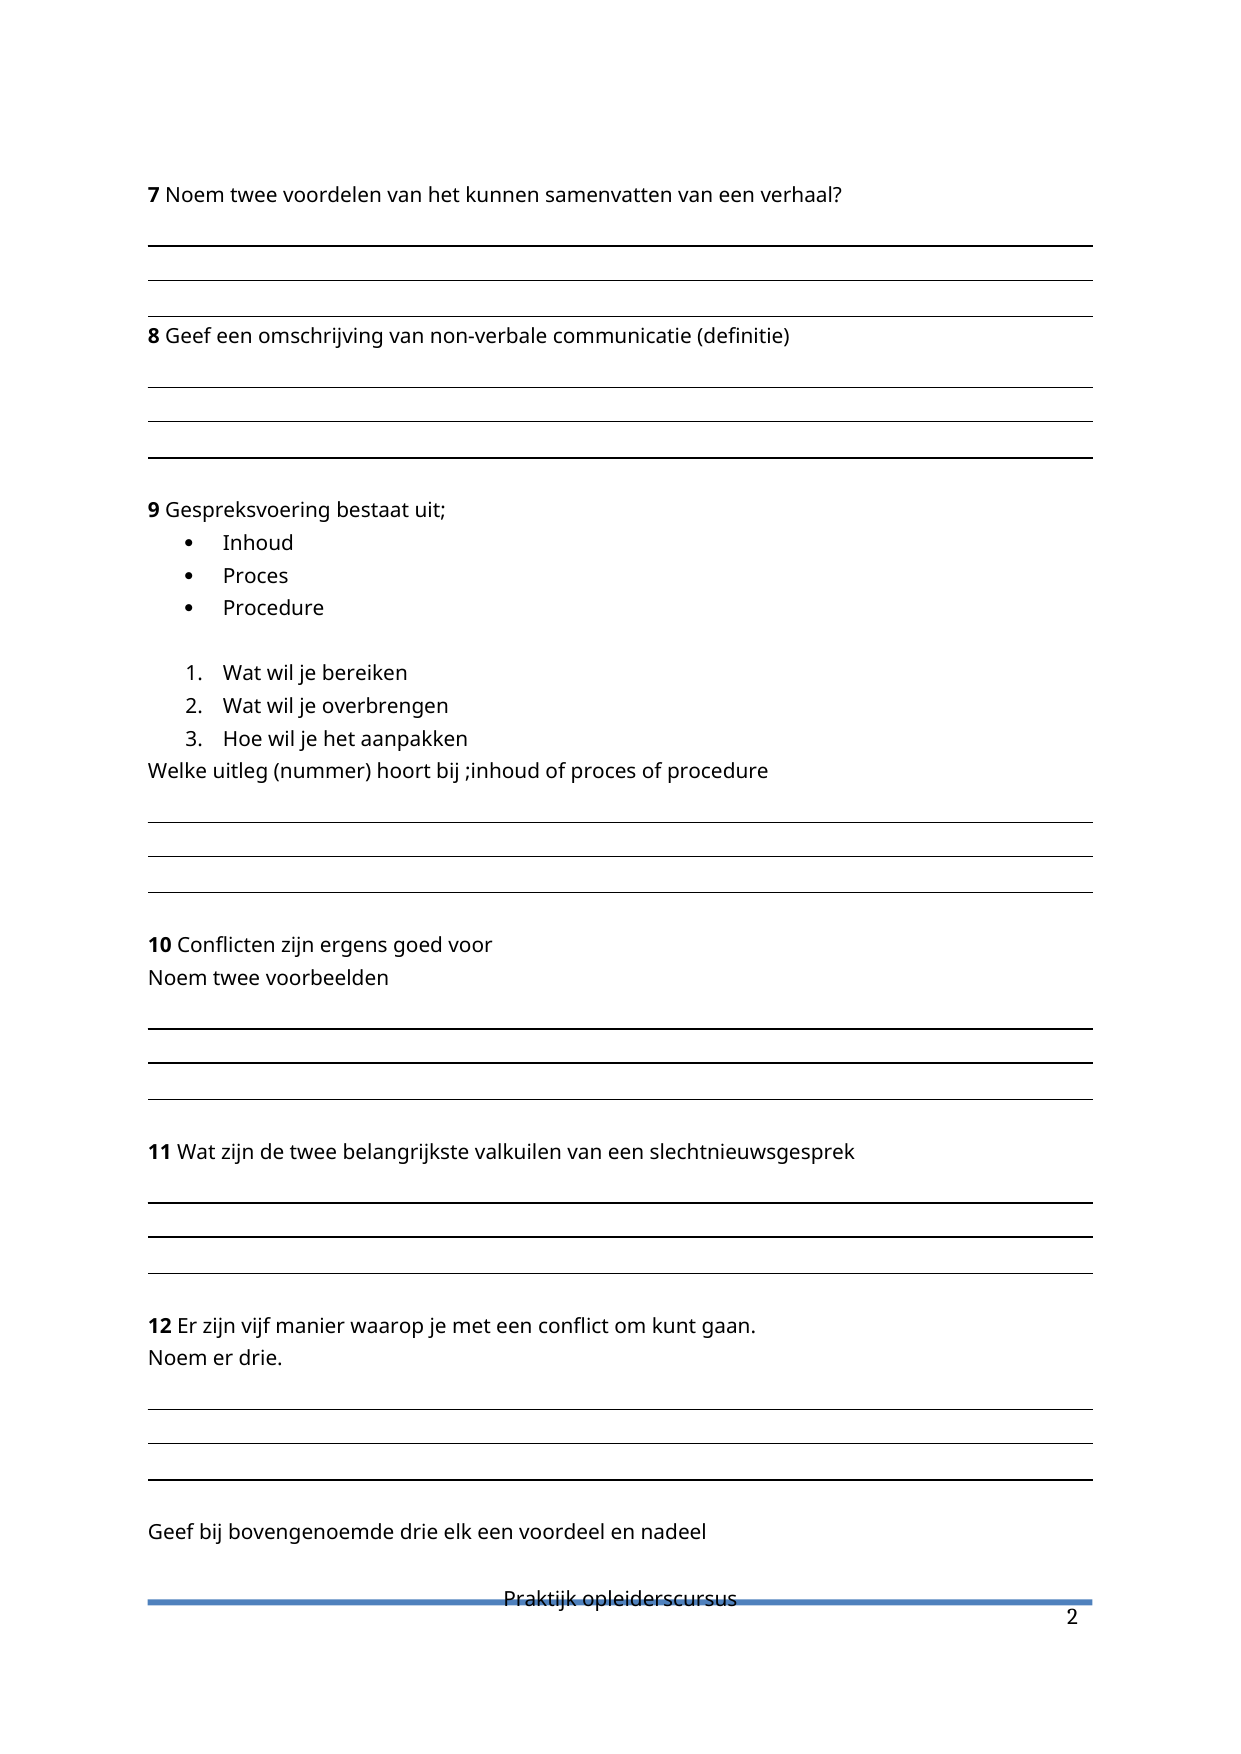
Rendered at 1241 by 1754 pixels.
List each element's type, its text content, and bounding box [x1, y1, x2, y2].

text Noem er drie. [148, 1343, 1093, 1372]
list Wat wil je bereiken [185, 658, 1093, 687]
text 8 Geef een omschrijving van non-verbale communicatie (definitie) [148, 322, 1093, 350]
text Welke uitleg (nummer) hoort bij ;inhoud of proces of procedure [148, 756, 1093, 785]
list Hoe wil je het aanpakken [185, 724, 1093, 752]
text Geef bij bovengenoemde drie elk een voordeel en nadeel [148, 1517, 1093, 1546]
text 12 Er zijn vijf manier waarop je met een conflict om kunt gaan. [148, 1311, 1093, 1339]
list Procedure [185, 593, 1093, 622]
list Wat wil je overbrengen [185, 691, 1093, 719]
text Noem twee voorbeelden [148, 963, 1093, 991]
list Inhoud [185, 528, 1093, 557]
text 9 Gespreksvoering bestaat uit; [148, 496, 1093, 524]
text 10 Conflicten zijn ergens goed voor [148, 930, 1093, 959]
text 7 Noem twee voordelen van het kunnen samenvatten van een verhaal? [148, 180, 1093, 209]
text 11 Wat zijn de twee belangrijkste valkuilen van een slechtnieuwsgesprek [148, 1137, 1093, 1165]
list Proces [185, 561, 1093, 589]
